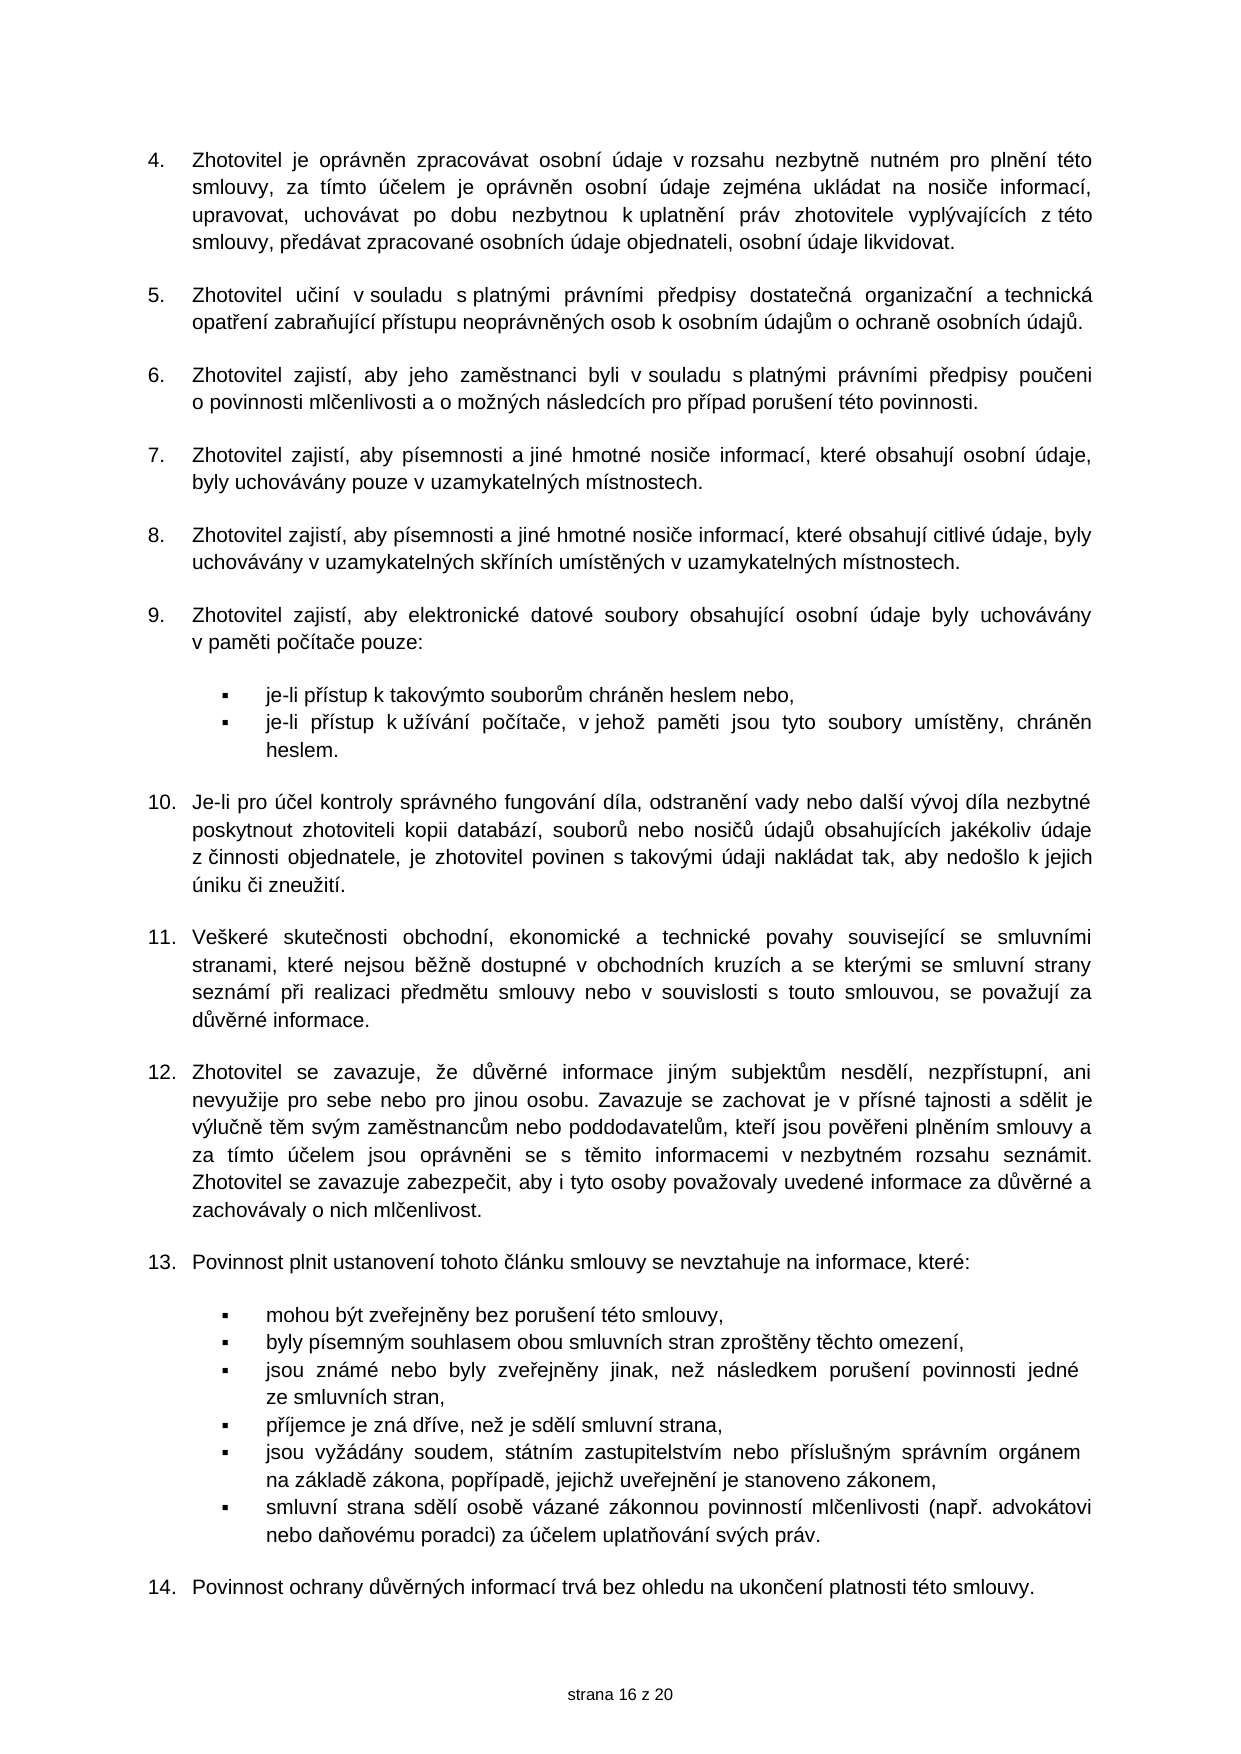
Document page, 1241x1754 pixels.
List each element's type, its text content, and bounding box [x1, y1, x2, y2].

list Povinnost plnit ustanovení tohoto článku smlouvy se nevztahuje na informace, které: [148, 1250, 1093, 1274]
list mohou být zveřejněny bez porušení této smlouvy, [221, 1303, 1093, 1327]
list Zhotovitel zajistí, aby písemnosti a jiné hmotné nosiče informací, které obsahují osobní údaje, byly uchovávány pouze v uzamykatelných místnostech. [148, 443, 1093, 494]
list příjemce je zná dříve, než je sdělí smluvní strana, [221, 1413, 1093, 1437]
list Je-li pro účel kontroly správného fungování díla, odstranění vady nebo další vývoj díla nezbytné poskytnout zhotoviteli kopii databází, souborů nebo nosičů údajů obsahujících jakékoliv údaje z činnosti objednatele, je zhotovitel povinen s takovými údaji nakládat tak, aby nedošlo k jejich úniku či zneužití. [148, 790, 1093, 897]
list byly písemným souhlasem obou smluvních stran zproštěny těchto omezení, [221, 1330, 1093, 1354]
list Zhotovitel zajistí, aby písemnosti a jiné hmotné nosiče informací, které obsahují citlivé údaje, byly uchovávány v uzamykatelných skříních umístěných v uzamykatelných místnostech. [148, 523, 1093, 574]
list Veškeré skutečnosti obchodní, ekonomické a technické povahy související se smluvními stranami, které nejsou běžně dostupné v obchodních kruzích a se kterými se smluvní strany seznámí při realizaci předmětu smlouvy nebo v souvislosti s touto smlouvou, se považují za důvěrné informace. [148, 925, 1093, 1032]
list je-li přístup k takovýmto souborům chráněn heslem nebo, [221, 683, 1093, 707]
list je-li přístup k užívání počítače, v jehož paměti jsou tyto soubory umístěny, chráněn heslem. [221, 710, 1093, 762]
list jsou vyžádány soudem, státním zastupitelstvím nebo příslušným správním orgánem na základě zákona, popřípadě, jejichž uveřejnění je stanoveno zákonem, [221, 1440, 1093, 1492]
list Zhotovitel se zavazuje, že důvěrné informace jiným subjektům nesdělí, nezpřístupní, ani nevyužije pro sebe nebo pro jinou osobu. Zavazuje se zachovat je v přísné tajnosti a sdělit je výlučně těm svým zaměstnancům nebo poddodavatelům, kteří jsou pověřeni plněním smlouvy a za tímto účelem jsou oprávněni se s těmito informacemi v nezbytném rozsahu seznámit. Zhotovitel se zavazuje zabezpečit, aby i tyto osoby považovaly uvedené informace za důvěrné a zachovávaly o nich mlčenlivost. [148, 1060, 1093, 1222]
list smluvní strana sdělí osobě vázané zákonnou povinností mlčenlivosti (např. advokátovi nebo daňovému poradci) za účelem uplatňování svých práv. [221, 1495, 1093, 1547]
list Zhotovitel učiní v souladu s platnými právními předpisy dostatečná organizační a technická opatření zabraňující přístupu neoprávněných osob k osobním údajům o ochraně osobních údajů. [148, 283, 1093, 334]
list Zhotovitel zajistí, aby elektronické datové soubory obsahující osobní údaje byly uchovávány v paměti počítače pouze: [148, 603, 1093, 654]
list Povinnost ochrany důvěrných informací trvá bez ohledu na ukončení platnosti této smlouvy. [148, 1575, 1093, 1599]
list jsou známé nebo byly zveřejněny jinak, než následkem porušení povinnosti jedné ze smluvních stran, [221, 1358, 1093, 1409]
list Zhotovitel zajistí, aby jeho zaměstnanci byli v souladu s platnými právními předpisy poučeni o povinnosti mlčenlivosti a o možných následcích pro případ porušení této povinnosti. [148, 363, 1093, 414]
list Zhotovitel je oprávněn zpracovávat osobní údaje v rozsahu nezbytně nutném pro plnění této smlouvy, za tímto účelem je oprávněn osobní údaje zejména ukládat na nosiče informací, upravovat, uchovávat po dobu nezbytnou k uplatnění práv zhotovitele vyplývajících z této smlouvy, předávat zpracované osobních údaje objednateli, osobní údaje likvidovat. [148, 148, 1093, 254]
